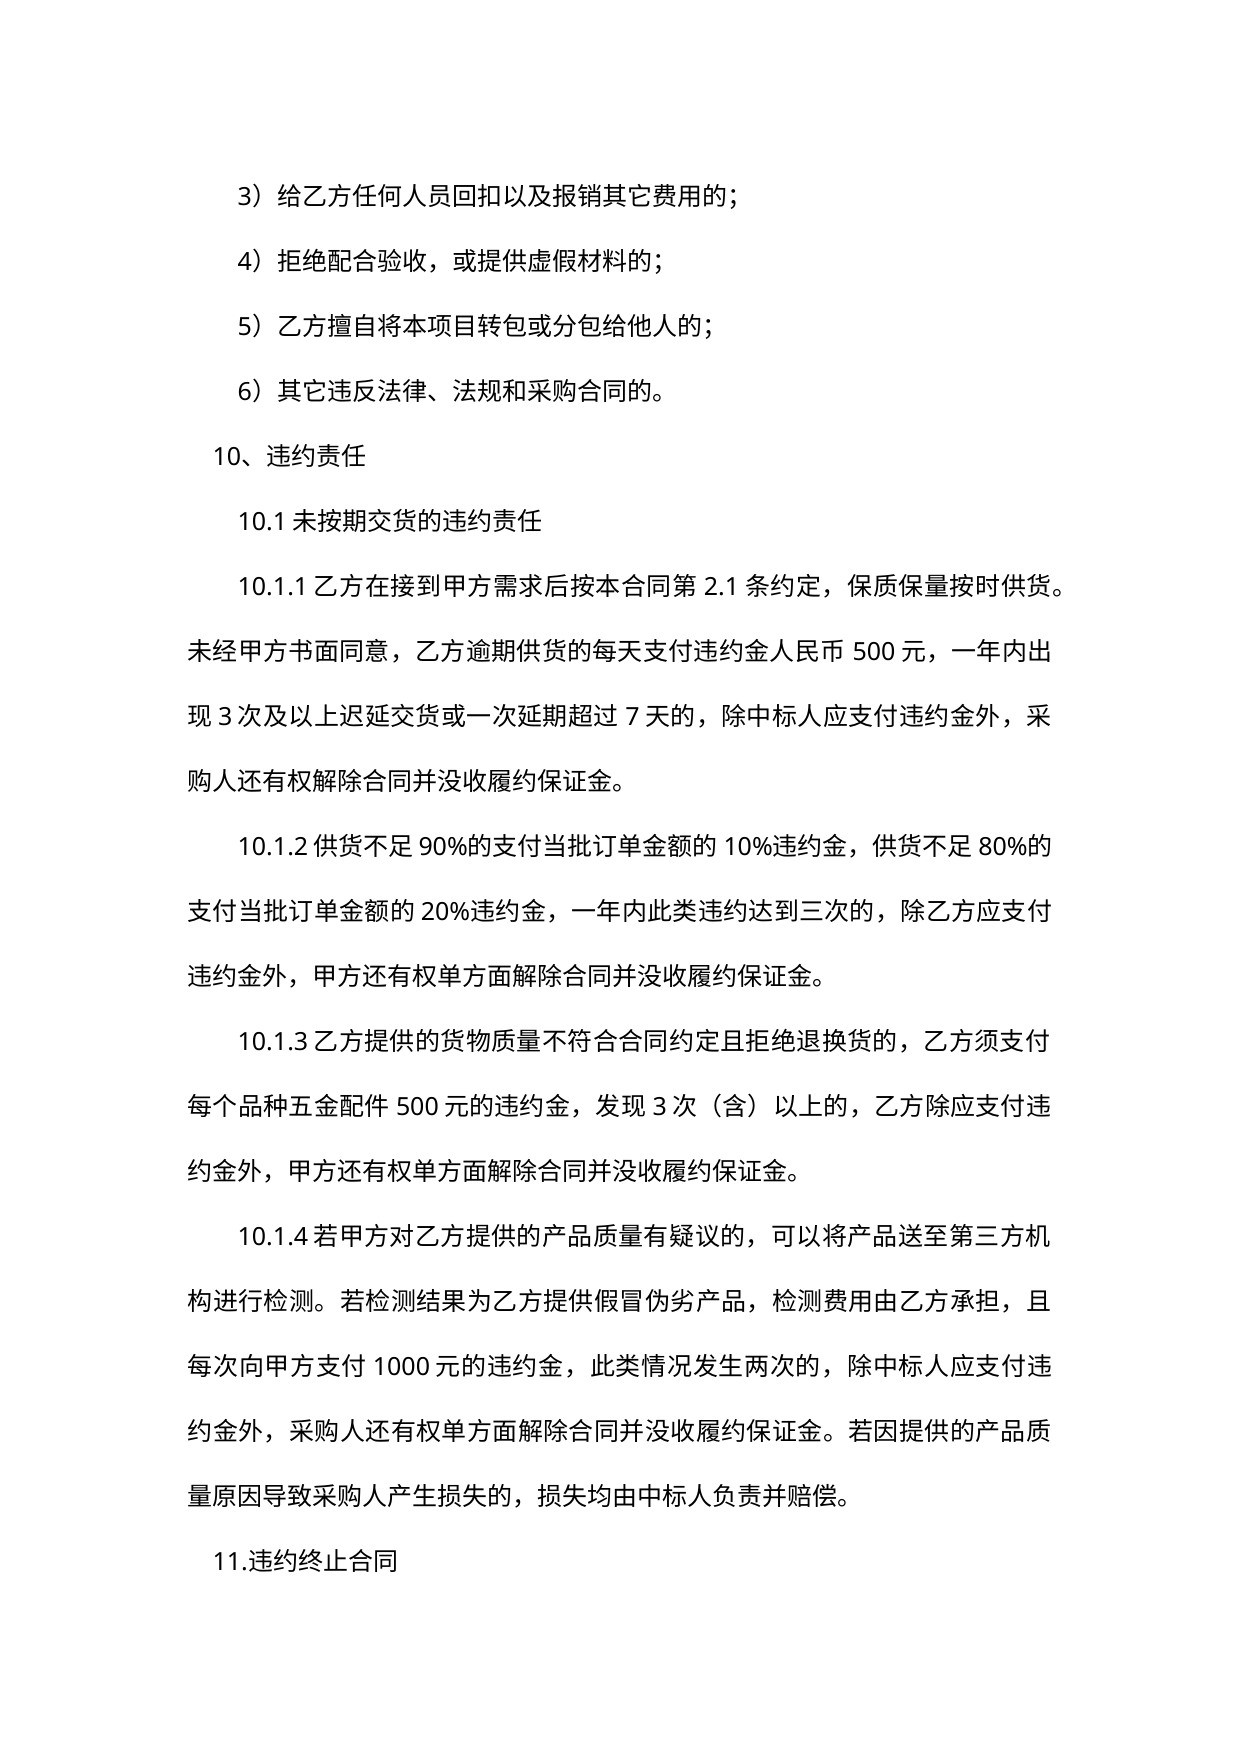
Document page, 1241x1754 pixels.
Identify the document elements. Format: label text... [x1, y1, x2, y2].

text 3）给乙方任何人员回扣以及报销其它费用的； [187, 162, 1053, 227]
text 10.1未按期交货的违约责任 [187, 487, 1053, 552]
text 6）其它违反法律、法规和采购合同的。 [187, 357, 1053, 422]
text 10、违约责任 [187, 422, 1053, 487]
text 11.违约终止合同 [187, 1527, 1053, 1592]
text 5）乙方擅自将本项目转包或分包给他人的； [187, 292, 1053, 357]
text 10.1.1乙方在接到甲方需求后按本合同第2.1条约定，保质保量按时供货。未经甲方书面同意，乙方逾期供货的每天支付违约金人民币500元，一年内出现3次及以上迟延交货或一次延期超过7天的，除中标人应支付违约金外，采购人还有权解除合同并没收履约保证金。 [187, 552, 1053, 812]
text 4）拒绝配合验收，或提供虚假材料的； [187, 227, 1053, 292]
text 10.1.3乙方提供的货物质量不符合合同约定且拒绝退换货的，乙方须支付每个品种五金配件500元的违约金，发现3次（含）以上的，乙方除应支付违约金外，甲方还有权单方面解除合同并没收履约保证金。 [187, 1007, 1053, 1202]
text 10.1.4若甲方对乙方提供的产品质量有疑议的，可以将产品送至第三方机构进行检测。若检测结果为乙方提供假冒伪劣产品，检测费用由乙方承担，且每次向甲方支付1000元的违约金，此类情况发生两次的，除中标人应支付违约金外，采购人还有权单方面解除合同并没收履约保证金。若因提供的产品质量原因导致采购人产生损失的，损失均由中标人负责并赔偿。 [187, 1202, 1053, 1527]
text 10.1.2供货不足90%的支付当批订单金额的10%违约金，供货不足80%的支付当批订单金额的20%违约金，一年内此类违约达到三次的，除乙方应支付违约金外，甲方还有权单方面解除合同并没收履约保证金。 [187, 812, 1053, 1007]
